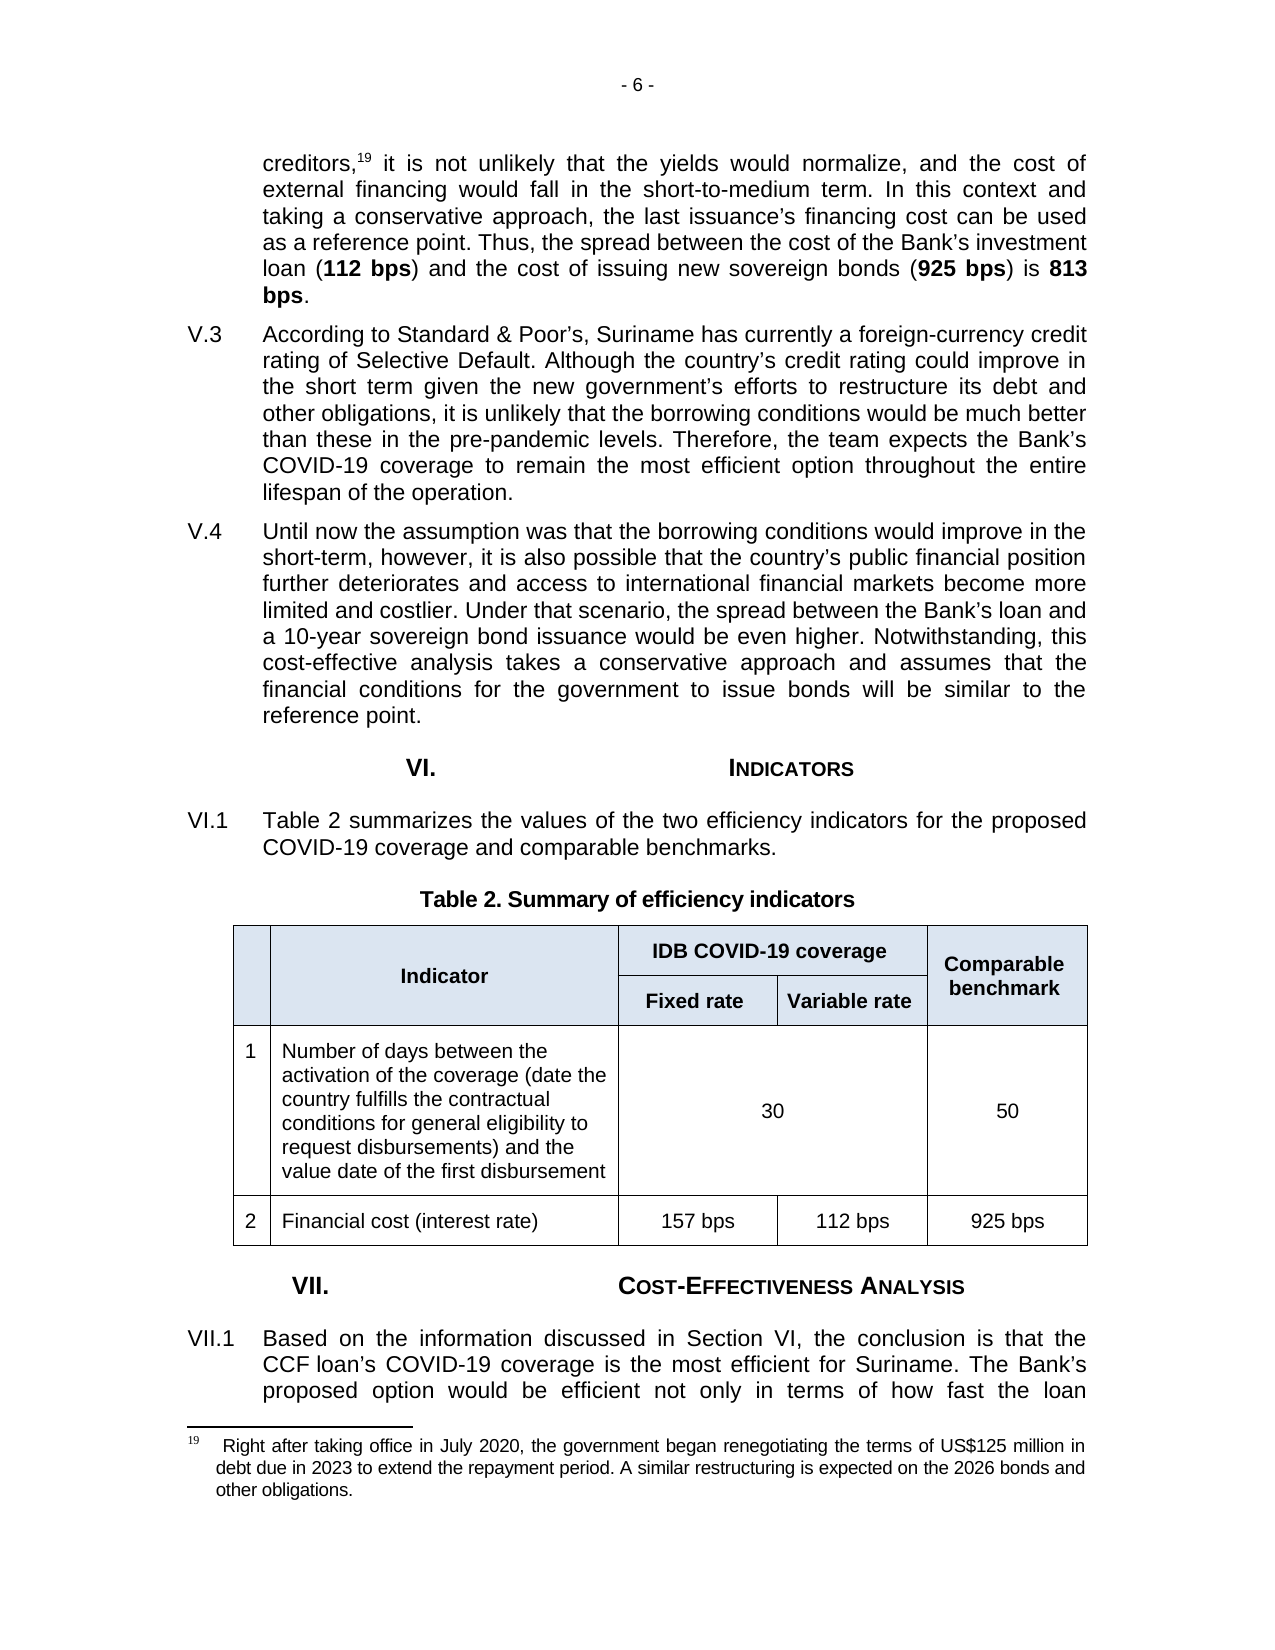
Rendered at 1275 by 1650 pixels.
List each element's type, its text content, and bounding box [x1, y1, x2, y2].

table_cell 112 bps [778, 1196, 927, 1245]
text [187, 150, 1087, 308]
text Until now the assumption was that the borrowing conditions would improve in the short-term, however, it is also possible that the country’s public financial position further deteriorates and access to international financial markets become more limited and costlier. Under that scenario, the spread between the Bank’s loan and a 10-year sovereign bond issuance would be even higher. Notwithstanding, this cost-effective analysis takes a conservative approach and assumes that the financial conditions for the government to issue bonds will be similar to the reference point. [187, 518, 1087, 728]
list Table 2. Summary of efficiency indicators [187, 886, 1087, 913]
text Table 2 summarizes the values of the two efficiency indicators for the proposed COVID-19 coverage and comparable benchmarks. [187, 807, 1087, 860]
table_cell 925 bps [928, 1196, 1087, 1245]
table_cell Variable rate [778, 976, 927, 1025]
table_header [234, 926, 270, 1025]
table_cell Number of days between the activation of the coverage (date the country fulfills the contractual conditions for general eligibility to request disbursements) and the value date of the first disbursement [271, 1026, 618, 1195]
table_cell Financial cost (interest rate) [271, 1196, 618, 1245]
table_cell 1 [234, 1026, 270, 1195]
text Indicators [187, 753, 1087, 782]
text Cost-Effectiveness Analysis [187, 1271, 1087, 1300]
text According to Standard & Poor’s, Suriname has currently a foreign-currency credit rating of Selective Default. Although the country’s credit rating could improve in the short term given the new government’s efforts to restructure its debt and other obligations, it is unlikely that the borrowing conditions would be much better than these in the pre-pandemic levels. Therefore, the team expects the Bank’s COVID-19 coverage to remain the most efficient option throughout the entire lifespan of the operation. [187, 321, 1087, 505]
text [187, 1325, 1087, 1404]
table_cell 30 [619, 1026, 927, 1195]
table_cell 50 [928, 1026, 1087, 1195]
table_cell 2 [234, 1196, 270, 1245]
table_header IDB COVID-19 coverage [619, 926, 927, 975]
table_header Comparable benchmark [928, 926, 1087, 1025]
table_header Indicator [271, 926, 618, 1025]
table_cell Fixed rate [619, 976, 777, 1025]
table_cell 157 bps [619, 1196, 777, 1245]
